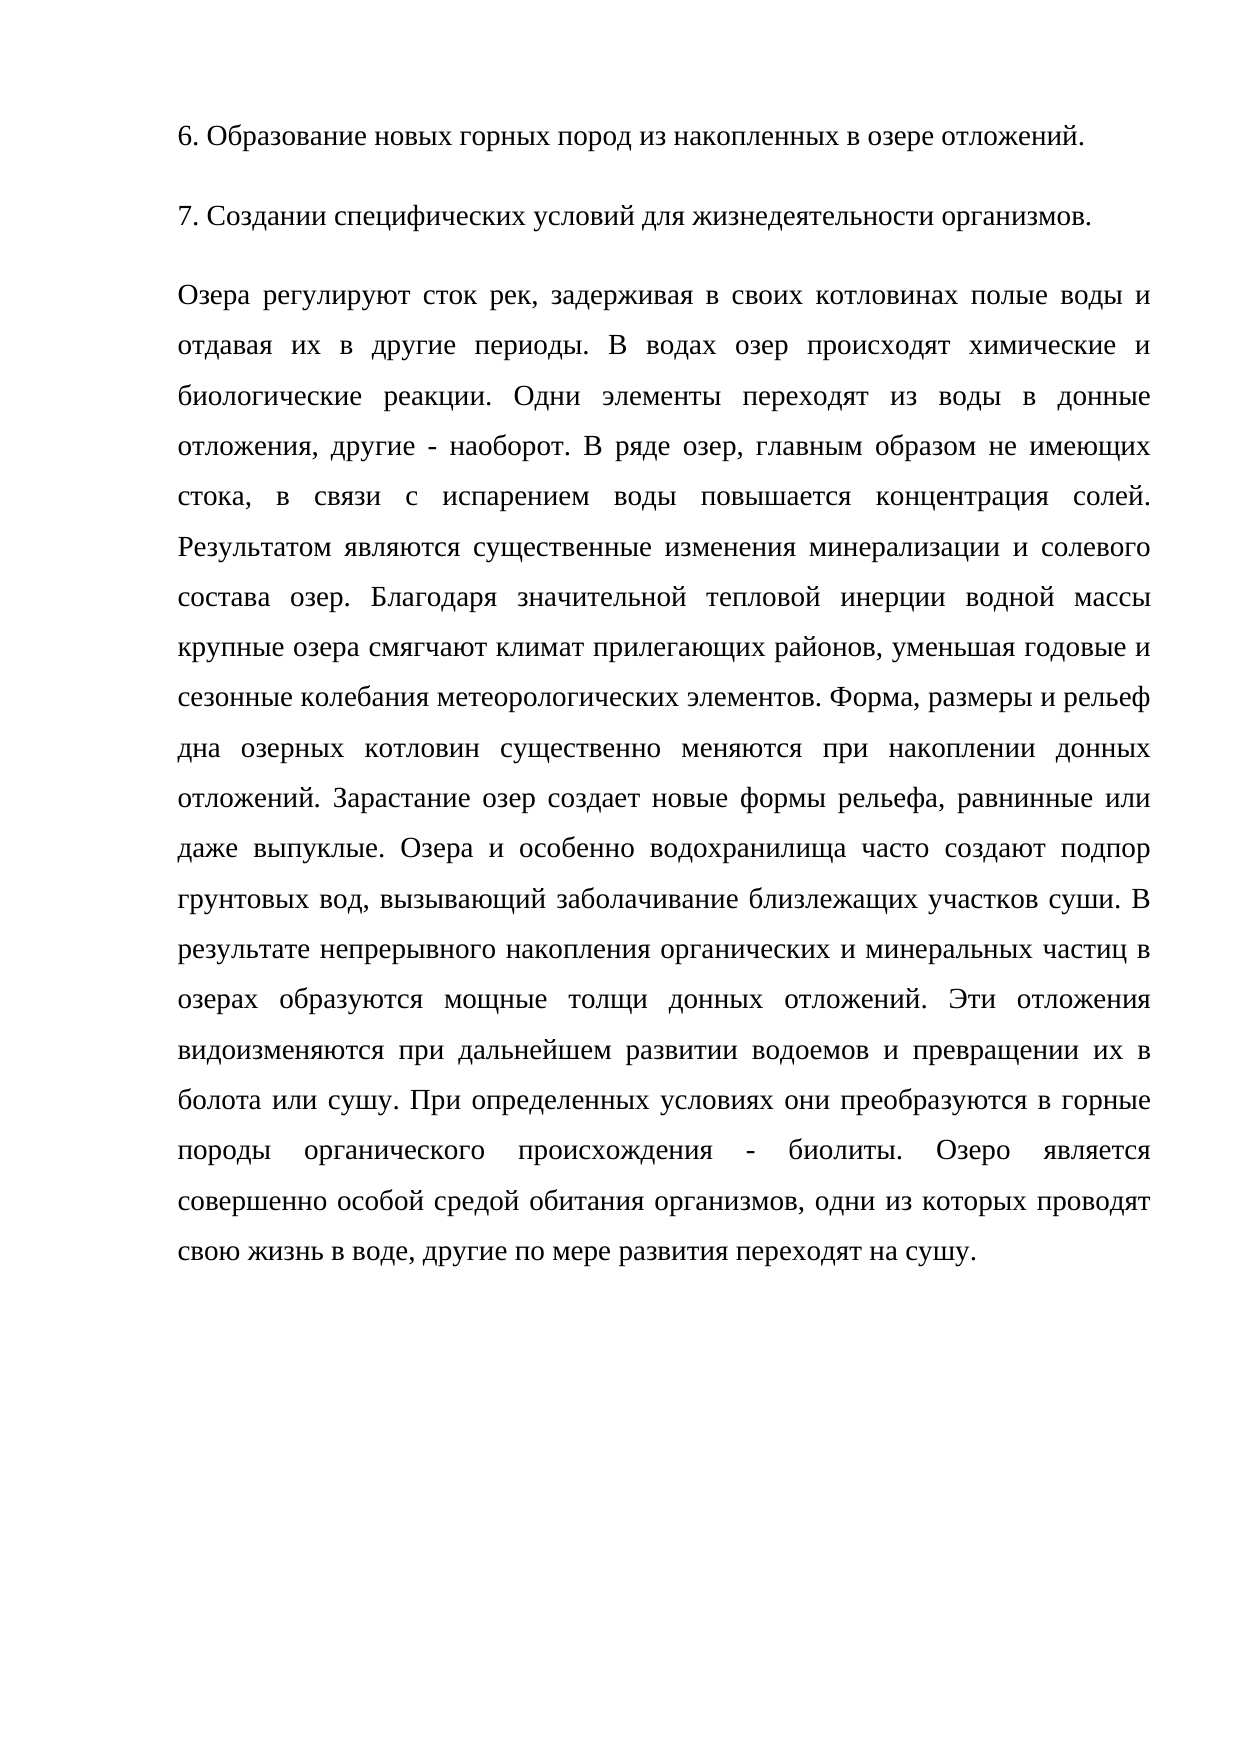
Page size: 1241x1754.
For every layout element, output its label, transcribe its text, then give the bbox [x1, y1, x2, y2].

text 6. Образование новых горных пород из накопленных в озере отложений. [177, 118, 1152, 152]
text Озера регулируют сток рек, задерживая в своих котловинах полые воды и отдавая их в другие периоды. В водах озер происходят химические и биологические реакции. Одни элементы переходят из воды в донные отложения, другие - наоборот. В ряде озер, главным образом не имеющих стока, в связи с испарением воды повышается концентрация солей. Результатом являются существенные изменения минерализации и солевого состава озер. Благодаря значительной тепловой инерции водной массы крупные озера смягчают климат прилегающих районов, уменьшая годовые и сезонные колебания метеорологических элементов. Форма, размеры и рельеф дна озерных котловин существенно меняются при накоплении донных отложений. Зарастание озер создает новые формы рельефа, равнинные или даже выпуклые. Озера и особенно водохранилища часто создают подпор грунтовых вод, вызывающий заболачивание близлежащих участков суши. В результате непрерывного накопления органических и минеральных частиц в озерах образуются мощные толщи донных отложений. Эти отложения видоизменяются при дальнейшем развитии водоемов и превращении их в болота или сушу. При определенных условиях они преобразуются в горные породы органического происхождения - биолиты. Озеро является совершенно особой средой обитания организмов, одни из которых проводят свою жизнь в воде, другие по мере развития переходят на сушу. [177, 277, 1152, 1267]
text 7. Создании специфических условий для жизнедеятельности организмов. [177, 198, 1152, 231]
